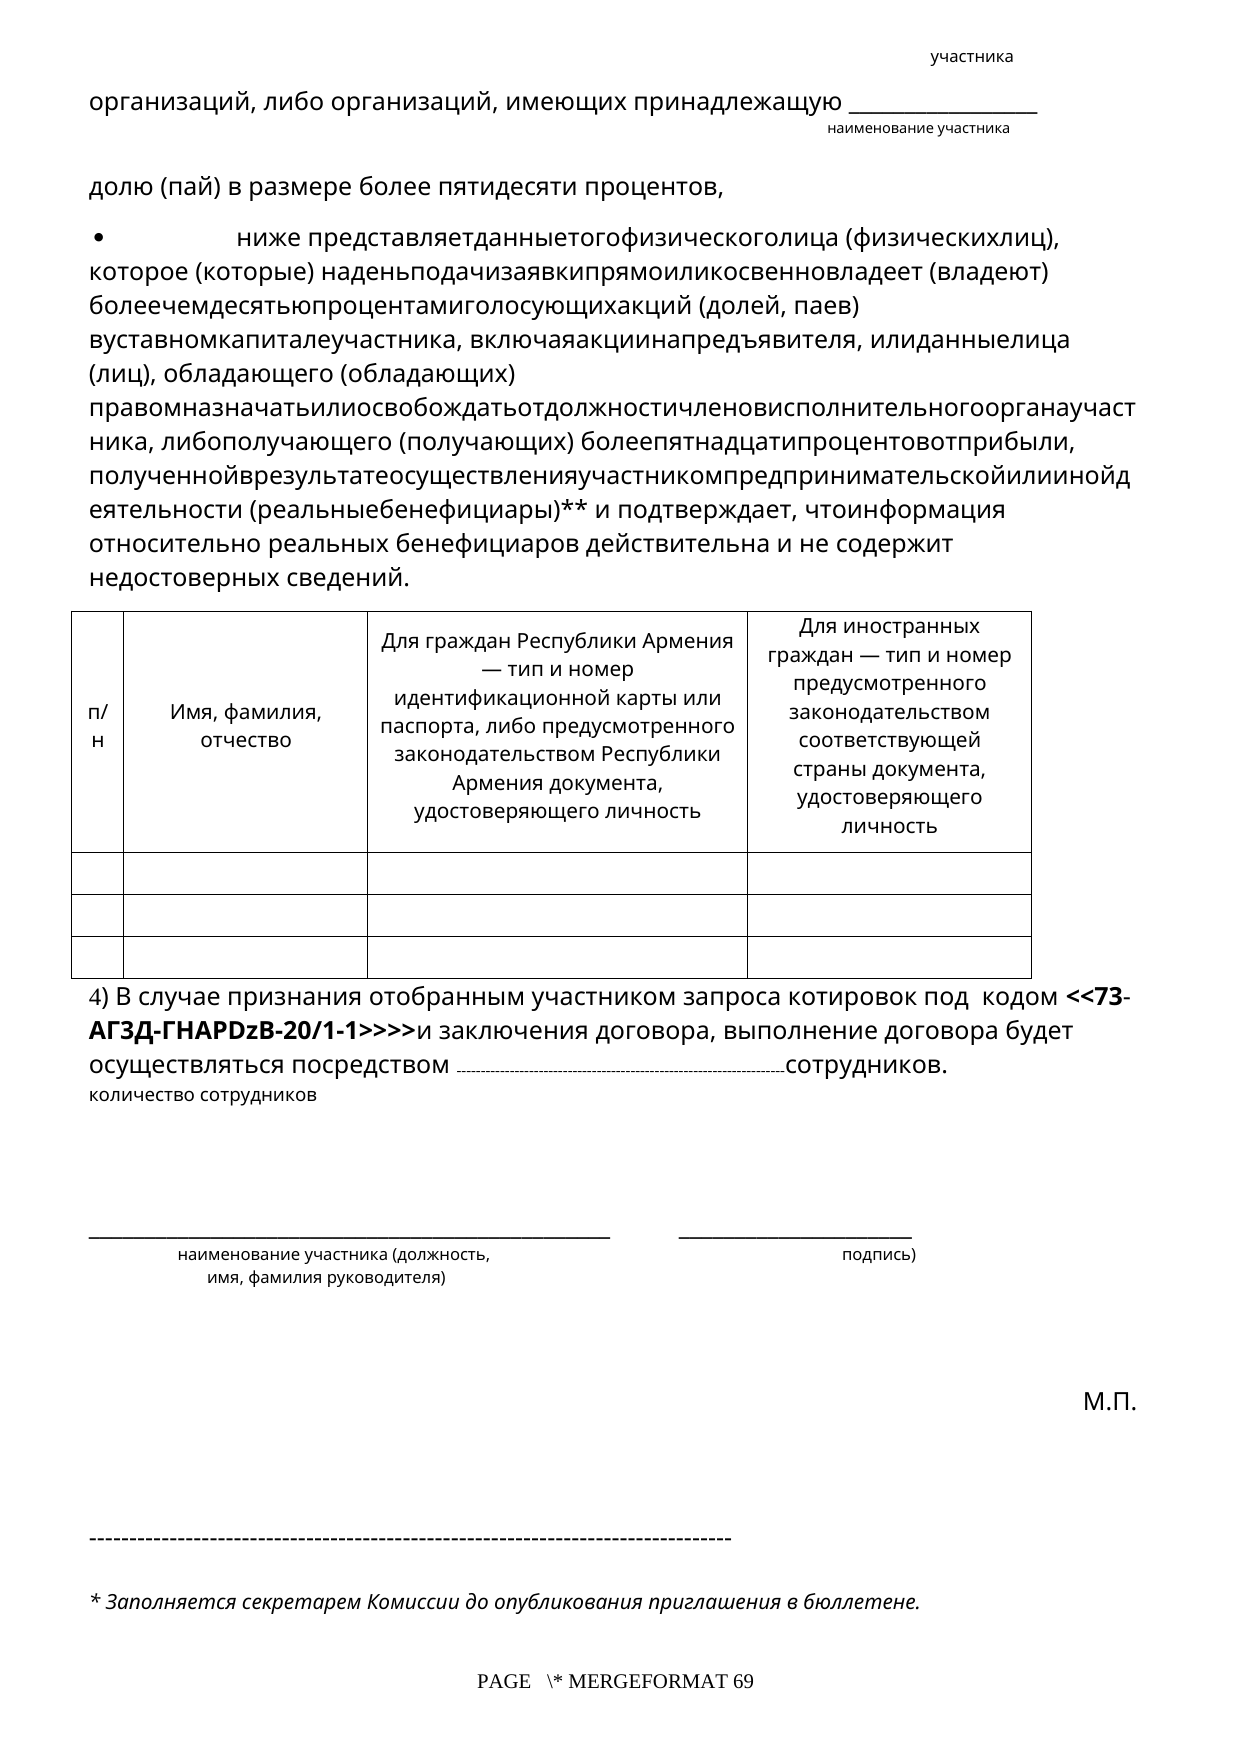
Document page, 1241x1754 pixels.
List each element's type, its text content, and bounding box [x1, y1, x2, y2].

table_cell [368, 895, 747, 936]
text наименование участника [827, 118, 1137, 152]
text наименование участника (должность, подпись) [177, 1243, 1137, 1265]
text участника [930, 44, 1137, 67]
table_header Имя, фамилия, отчество [124, 612, 367, 852]
text долю (пай) в размере более пятидесяти процентов, [89, 168, 1137, 203]
table_cell [368, 853, 747, 894]
text 4) В случае признания отобранным участником запроса котировок под кодом <<73-АГ3Д-ГHAPDzB-20/1-1>>>>и заключения договора, выполнение договора будет осуществляться посредством --------------------------------------------------------------------сотрудников. [89, 979, 1137, 1081]
text имя, фамилия руководителя) [207, 1265, 1137, 1288]
table_cell [72, 895, 123, 936]
table_cell [124, 895, 367, 936]
table_header Для иностранных граждан — тип и номер предусмотренного законодательством соответствующей страны документа, удостоверяющего личность [748, 612, 1031, 852]
text организаций, либо организаций, имеющих принадлежащую _________________ [89, 84, 1137, 118]
table_cell [748, 853, 1031, 894]
text количество сотрудников [89, 1081, 1137, 1106]
text _______________________________________________ _____________________ [89, 1208, 1137, 1243]
text М.П. [89, 1384, 1137, 1418]
text * Заполняется секретарем Комиссии до опубликования приглашения в бюллетене. [89, 1587, 1137, 1615]
text -------------------------------------------------------------------------------- [89, 1519, 1137, 1553]
list ниже представляетданныетогофизическоголица (физическихлиц), которое (которые) наденьподачизаявкипрямоиликосвенновладеет (владеют) болеечемдесятьюпроцентамиголосующихакций (долей, паев) вуставномкапиталеучастника, включаяакциинапредъявителя, илиданныелица (лиц), обладающего (обладающих) правомназначатьилиосвобождатьотдолжностичленовисполнительногоорганаучастника, либополучающего (получающих) болеепятнадцатипроцентовотприбыли, полученнойврезультатеосуществленияучастникомпредпринимательскойилиинойдеятельности (реальныебенефициары)** и подтверждает, чтоинформация относительно реальных бенефициаров действительна и не содержит недостоверных сведений. [89, 219, 1137, 594]
table_cell [72, 937, 123, 978]
table_cell [748, 937, 1031, 978]
table_cell [124, 937, 367, 978]
table_cell [124, 853, 367, 894]
table_cell [72, 853, 123, 894]
table_header Для граждан Республики Армения — тип и номер идентификационной карты или паспорта, либо предусмотренного законодательством Республики Армения документа, удостоверяющего личность [368, 612, 747, 852]
table_cell [748, 895, 1031, 936]
table_cell [368, 937, 747, 978]
table_header п/н [72, 612, 123, 852]
